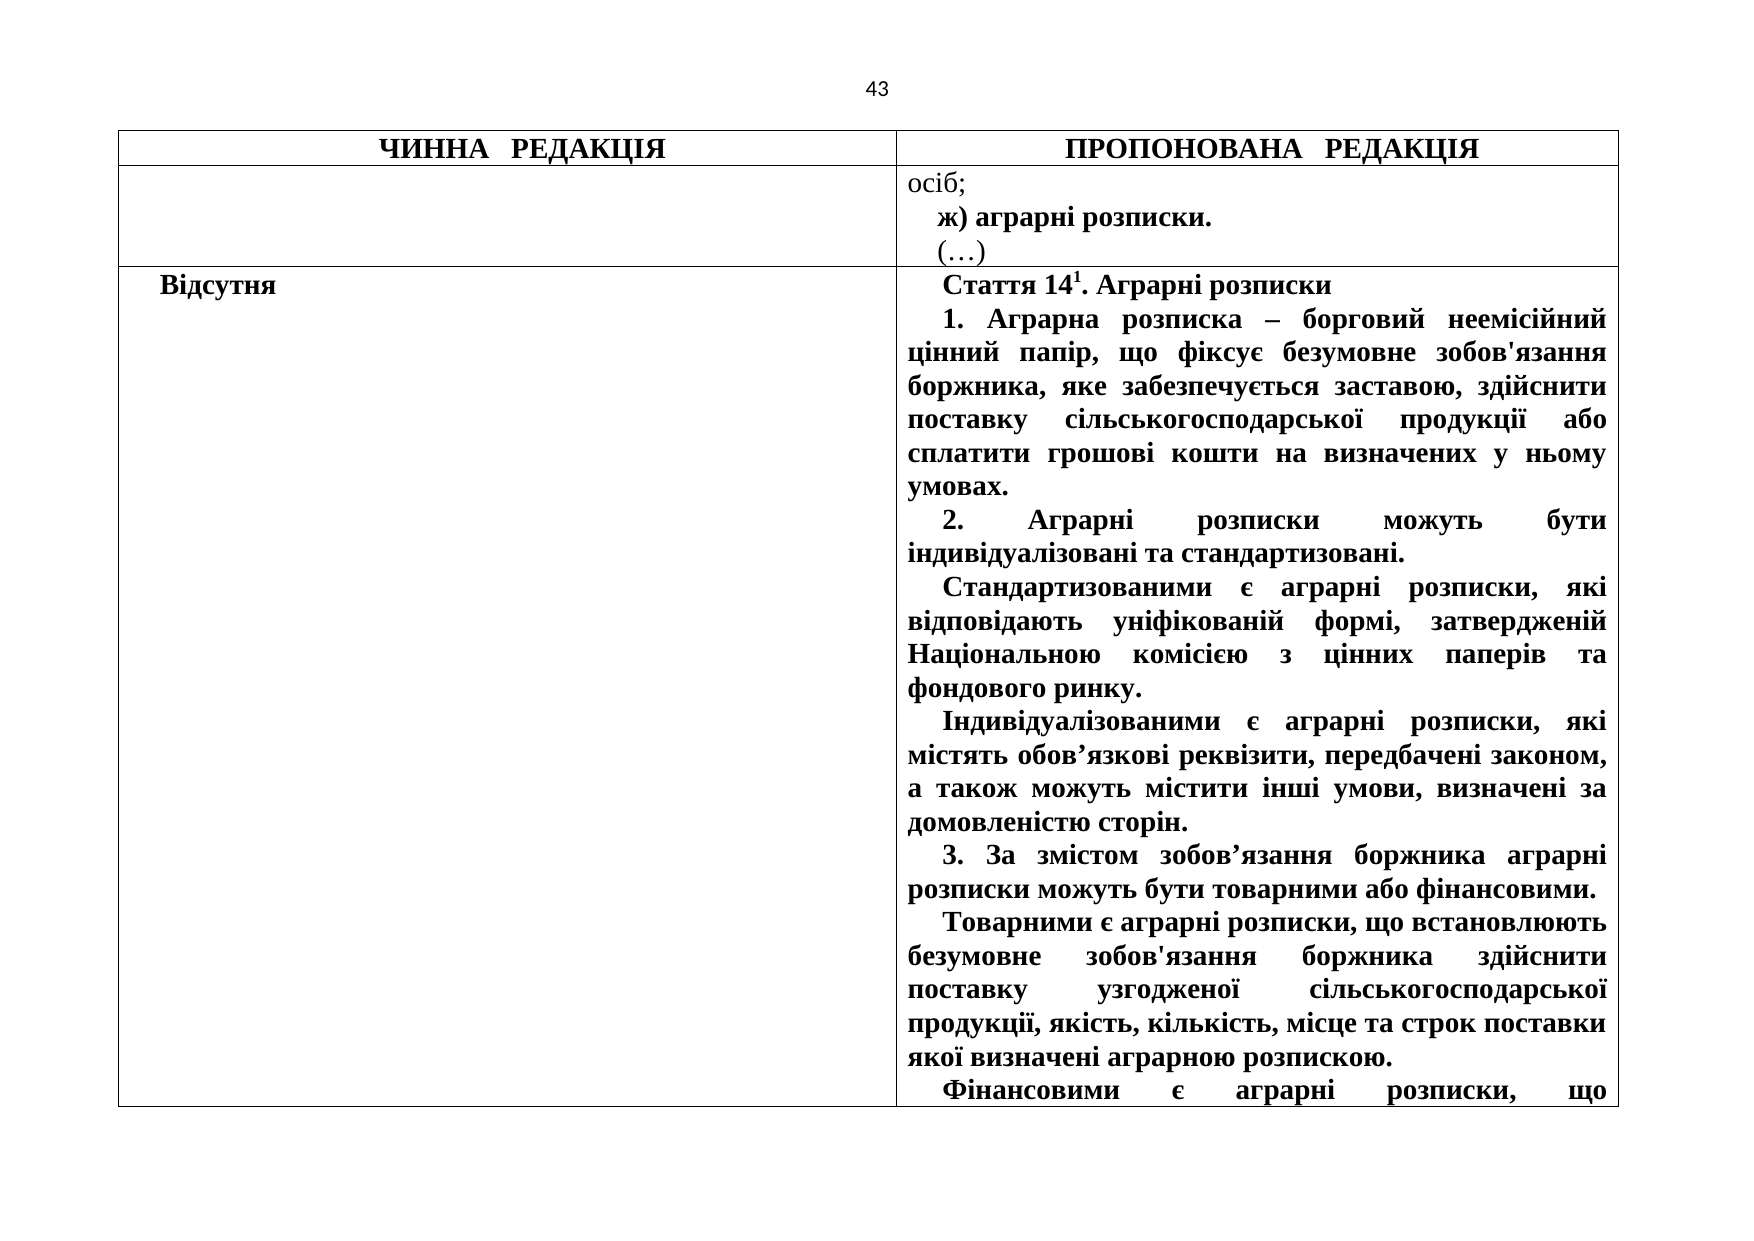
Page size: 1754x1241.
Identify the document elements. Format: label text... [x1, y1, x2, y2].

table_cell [119, 166, 896, 266]
table_header ПРОПОНОВАНА РЕДАКЦІЯ [897, 131, 1618, 164]
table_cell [897, 267, 1618, 1106]
table_cell Відсутня [119, 267, 896, 1106]
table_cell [897, 166, 1618, 266]
table_header ЧИННА РЕДАКЦІЯ [119, 131, 896, 164]
